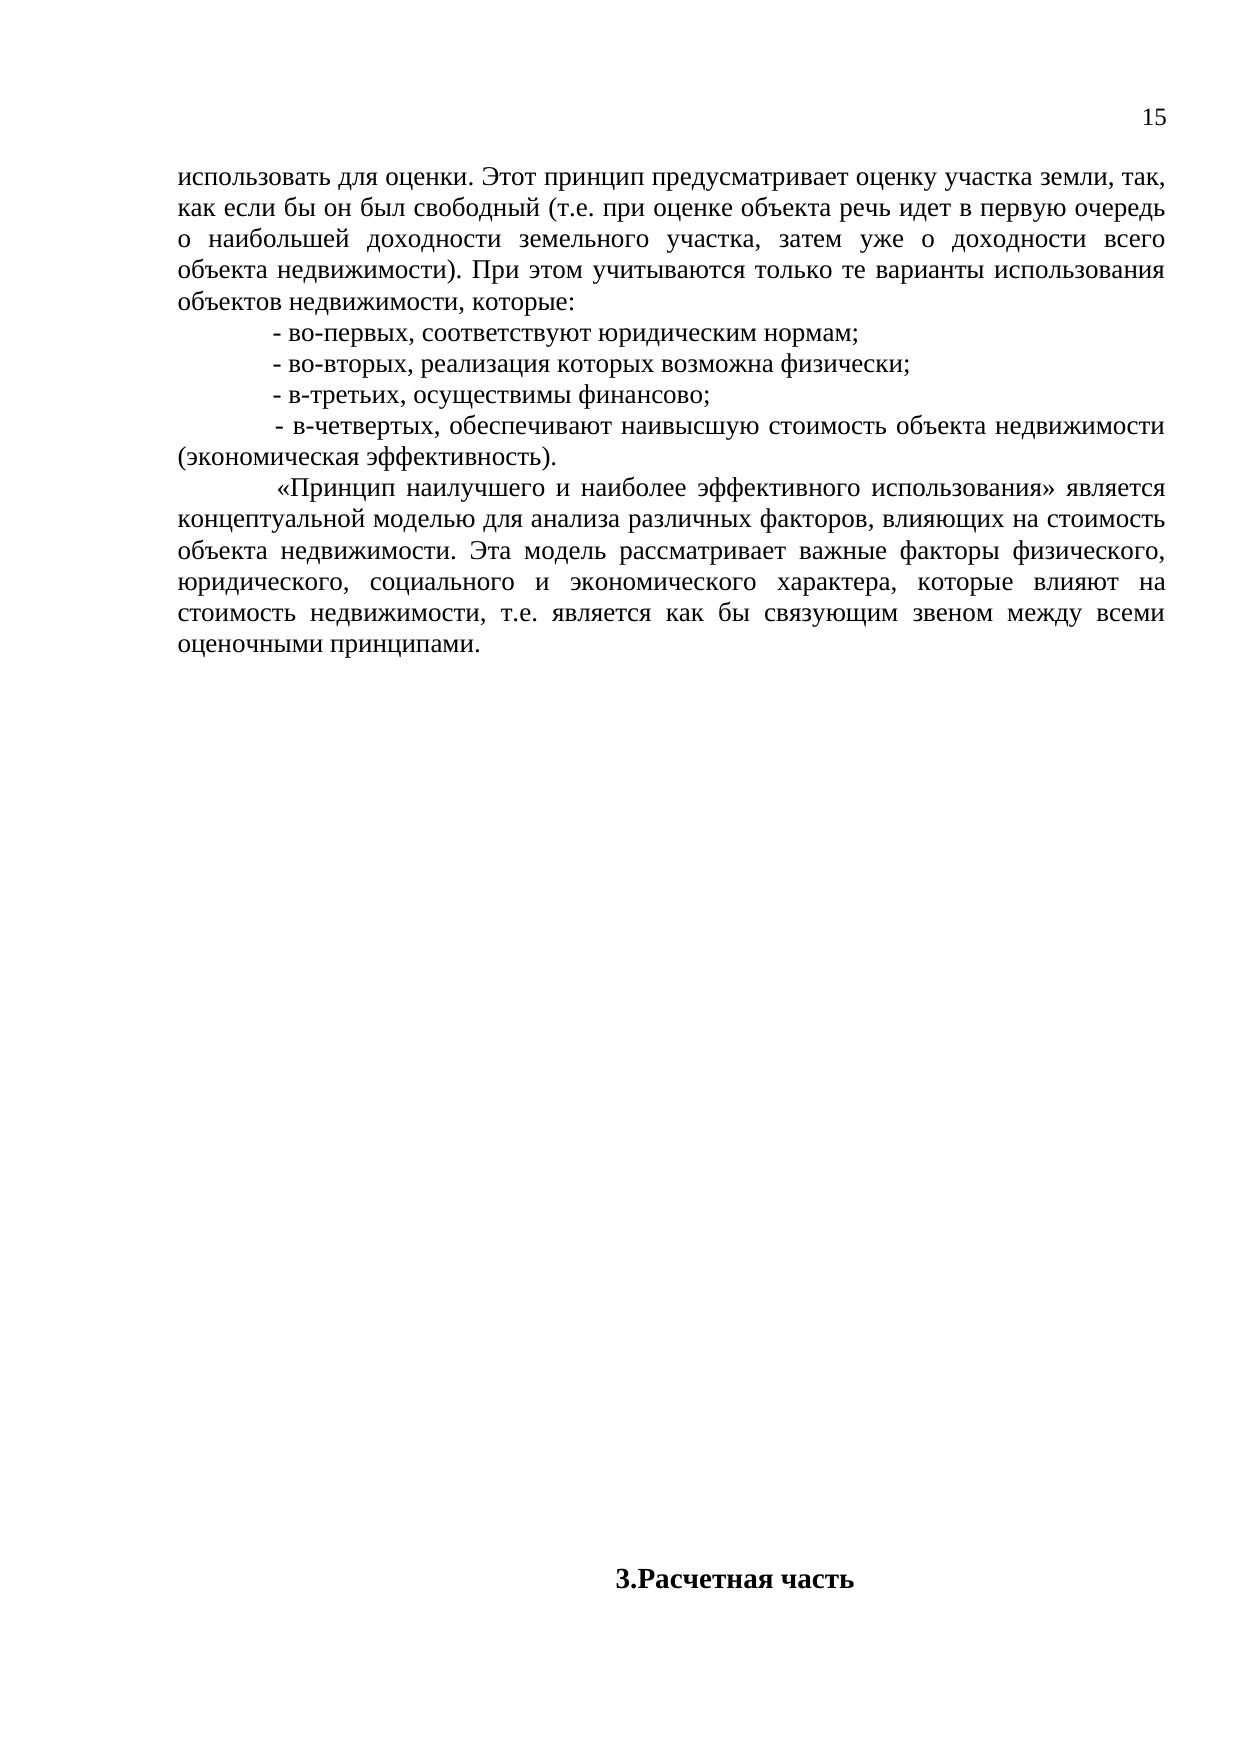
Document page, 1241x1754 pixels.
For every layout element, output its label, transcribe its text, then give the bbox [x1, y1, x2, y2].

text «Принцип наилучшего и наиболее эффективного использования» является концептуальной моделью для анализа различных факторов, влияющих на стоимость объекта недвижимости. Эта модель рассматривает важные факторы физического, юридического, социального и экономического характера, которые влияют на стоимость недвижимости, т.е. является как бы связующим звеном между всеми оценочными принципами. [177, 471, 1167, 658]
list 3.Расчетная часть [303, 1562, 1167, 1595]
text - в-четвертых, обеспечивают наивысшую стоимость объекта недвижимости (экономическая эффективность). [177, 409, 1167, 471]
text - в-третьих, осуществимы финансово; [177, 378, 1167, 409]
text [177, 160, 1167, 316]
text - во-вторых, реализация которых возможна физически; [177, 347, 1167, 378]
text - во-первых, соответствуют юридическим нормам; [177, 316, 1167, 347]
